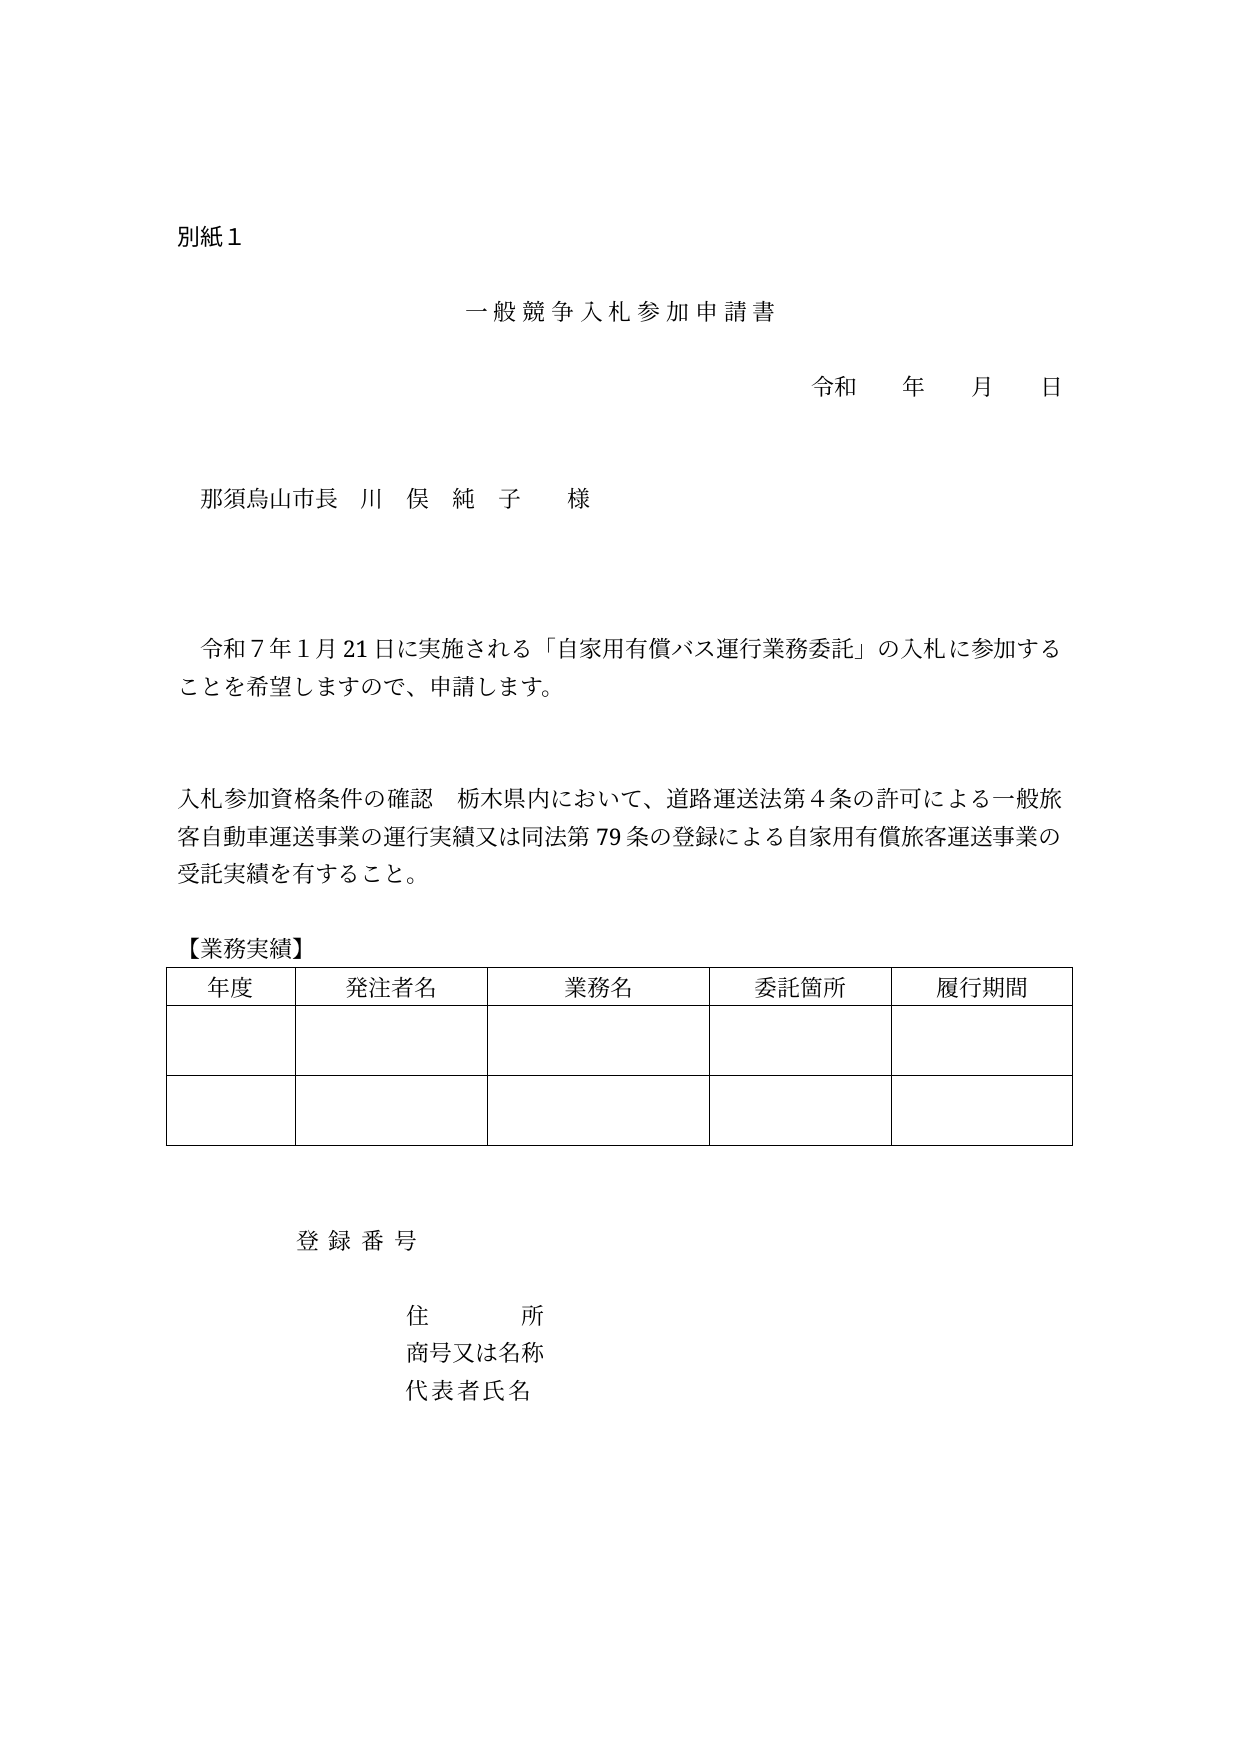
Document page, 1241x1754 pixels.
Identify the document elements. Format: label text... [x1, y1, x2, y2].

table_header 履行期間 [892, 968, 1072, 1005]
table_cell [167, 1006, 295, 1075]
table_cell [488, 1006, 709, 1075]
text 一 般 競 争 入 札 参 加 申 請 書 [177, 292, 1063, 329]
table_cell [488, 1076, 709, 1145]
text 那須烏山市長 川 俣 純 子 様 [177, 479, 1063, 517]
text 別紙１ [177, 217, 1063, 254]
text 住 所 [177, 1296, 1063, 1333]
table_cell [710, 1076, 891, 1145]
table_cell [296, 1076, 487, 1145]
table_cell [892, 1006, 1072, 1075]
table_header 年度 [167, 968, 295, 1005]
text 代表者氏名 [177, 1371, 1063, 1408]
text 令和 年 月 日 [177, 367, 1063, 404]
text 商号又は名称 [177, 1333, 1063, 1371]
text 登録番号 [177, 1221, 1063, 1258]
text 【業務実績】 [177, 929, 1063, 967]
table_cell [710, 1006, 891, 1075]
text 入札参加資格条件の確認 栃木県内において、道路運送法第４条の許可による一般旅客自動車運送事業の運行実績又は同法第79条の登録による自家用有償旅客運送事業の受託実績を有すること。 [177, 779, 1063, 892]
table_cell [892, 1076, 1072, 1145]
table_cell [167, 1076, 295, 1145]
text 令和７年１月21日に実施される「自家用有償バス運行業務委託」の入札に参加することを希望しますので、申請します。 [177, 629, 1063, 704]
table_cell [296, 1006, 487, 1075]
table_header 業務名 [488, 968, 709, 1005]
table_header 委託箇所 [710, 968, 891, 1005]
table_header 発注者名 [296, 968, 487, 1005]
